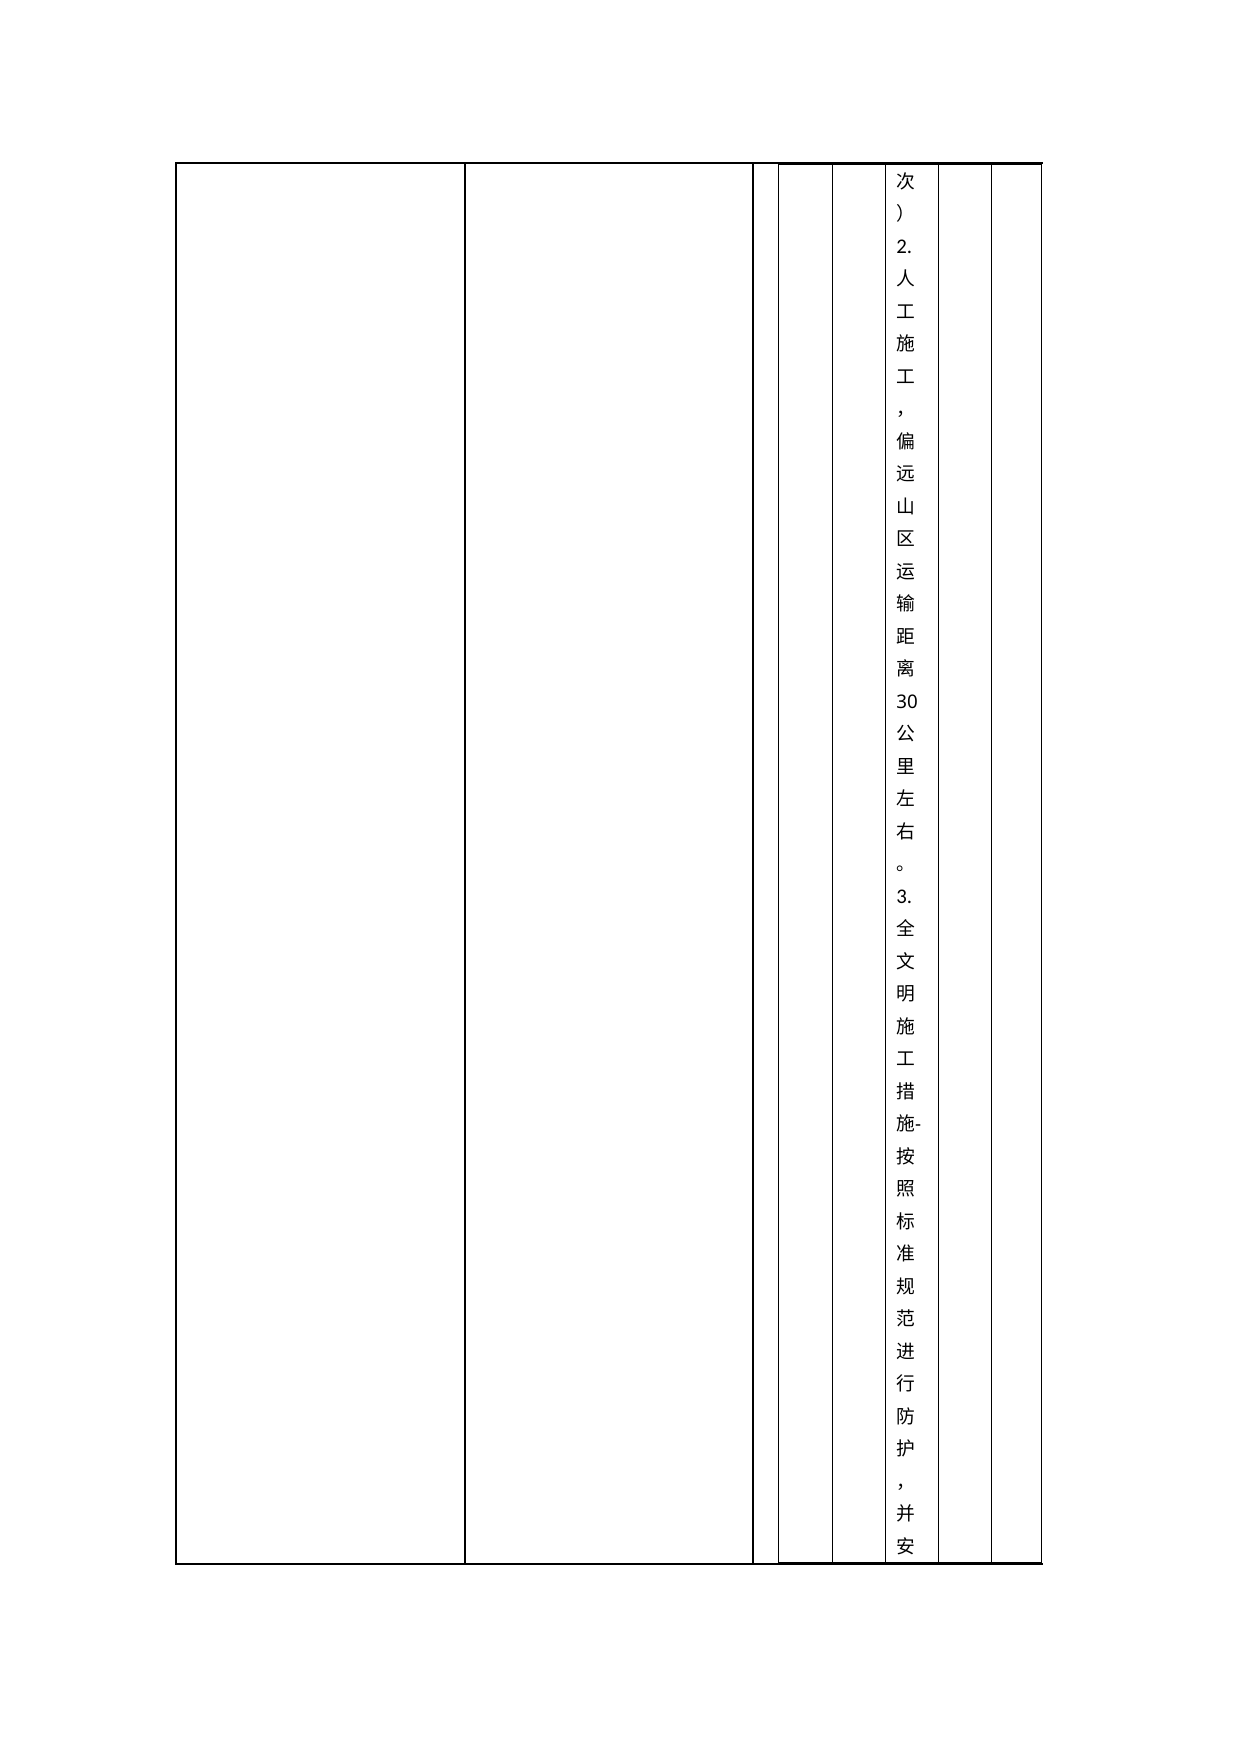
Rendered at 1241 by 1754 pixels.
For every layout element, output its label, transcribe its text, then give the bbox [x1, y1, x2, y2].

table_cell [779, 165, 832, 1562]
table_cell [992, 165, 1041, 1562]
table_cell [754, 164, 778, 1563]
table_cell 1 [177, 164, 464, 1563]
table_cell [886, 165, 938, 1562]
table_cell [939, 165, 991, 1562]
table_cell [466, 164, 752, 1563]
table_cell [833, 165, 885, 1562]
